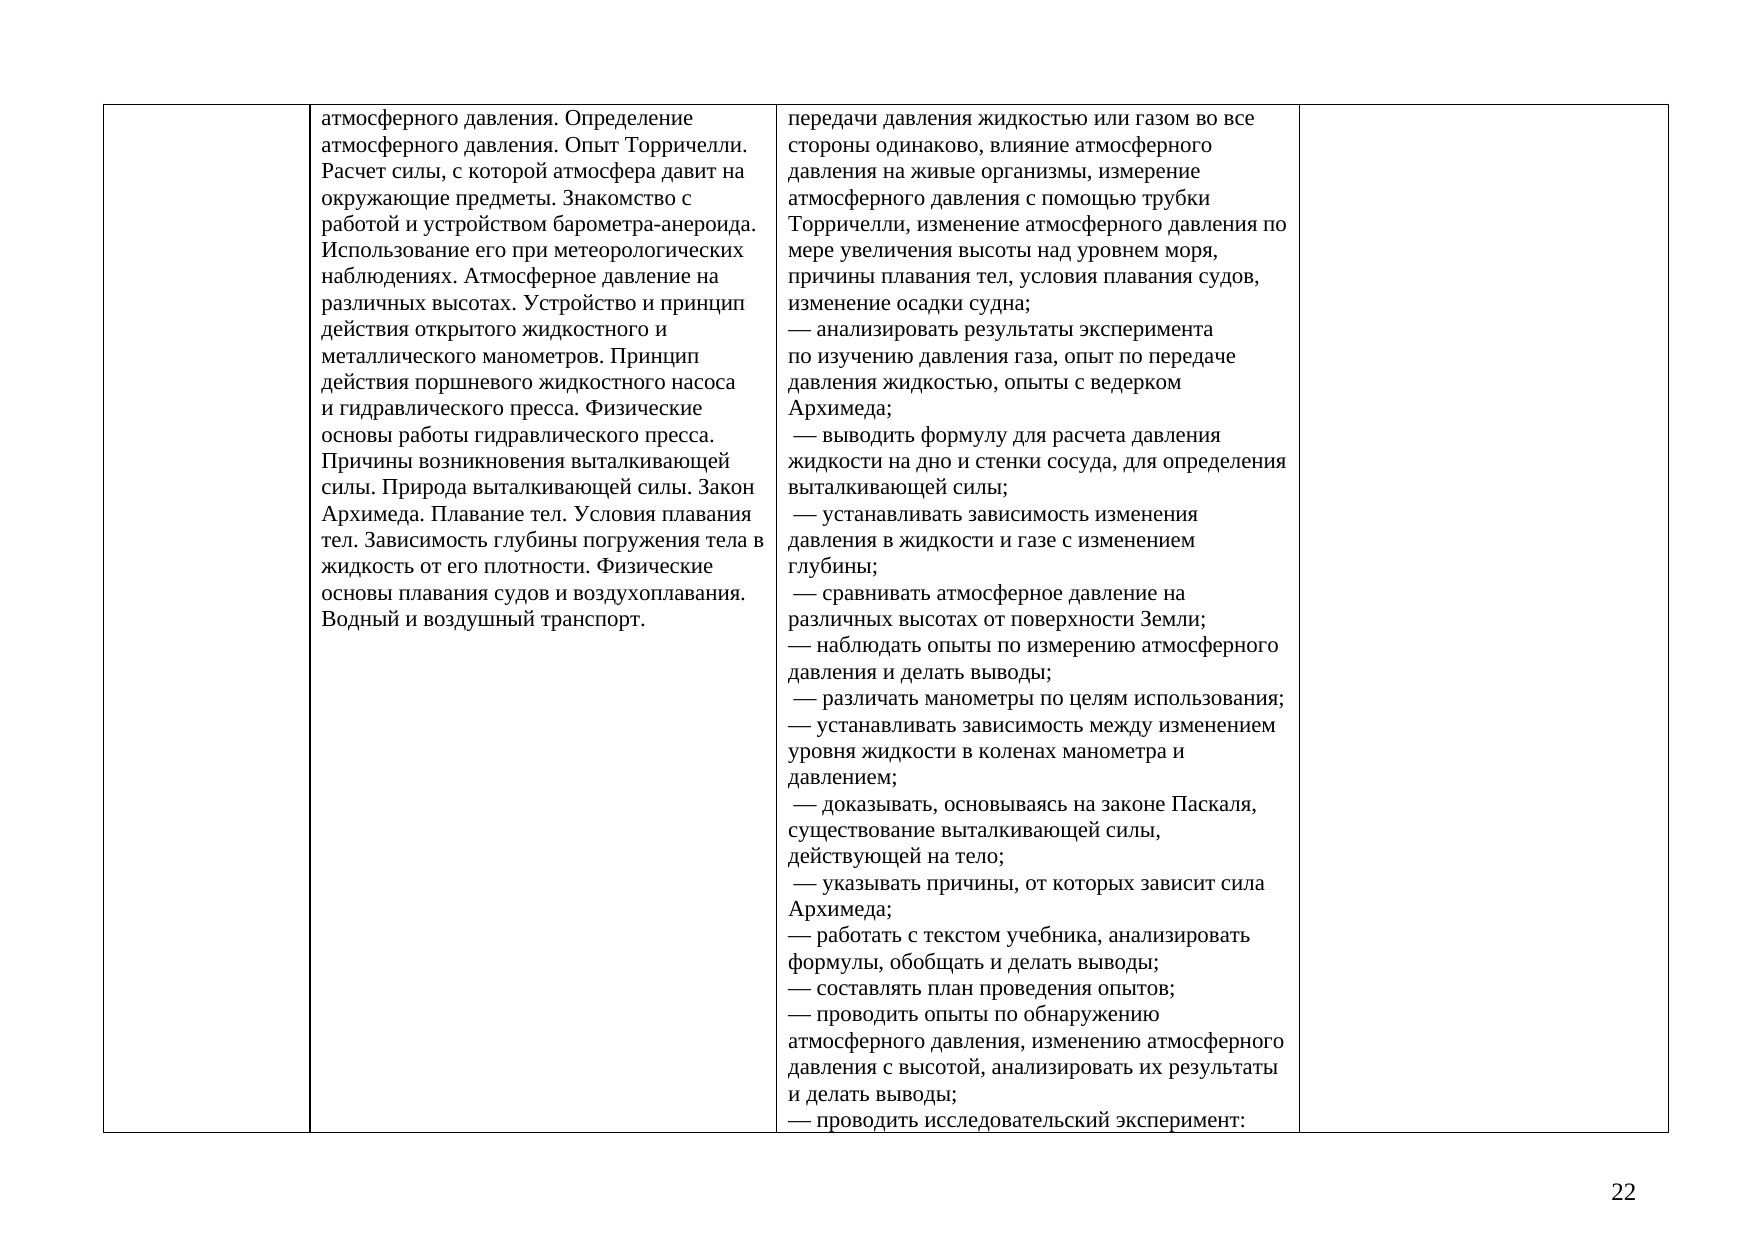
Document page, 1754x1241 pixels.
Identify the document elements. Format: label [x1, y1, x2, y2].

table_cell [104, 105, 309, 1132]
table_cell [777, 105, 1299, 1132]
table_cell [1300, 105, 1668, 1132]
table_cell [311, 105, 776, 1132]
